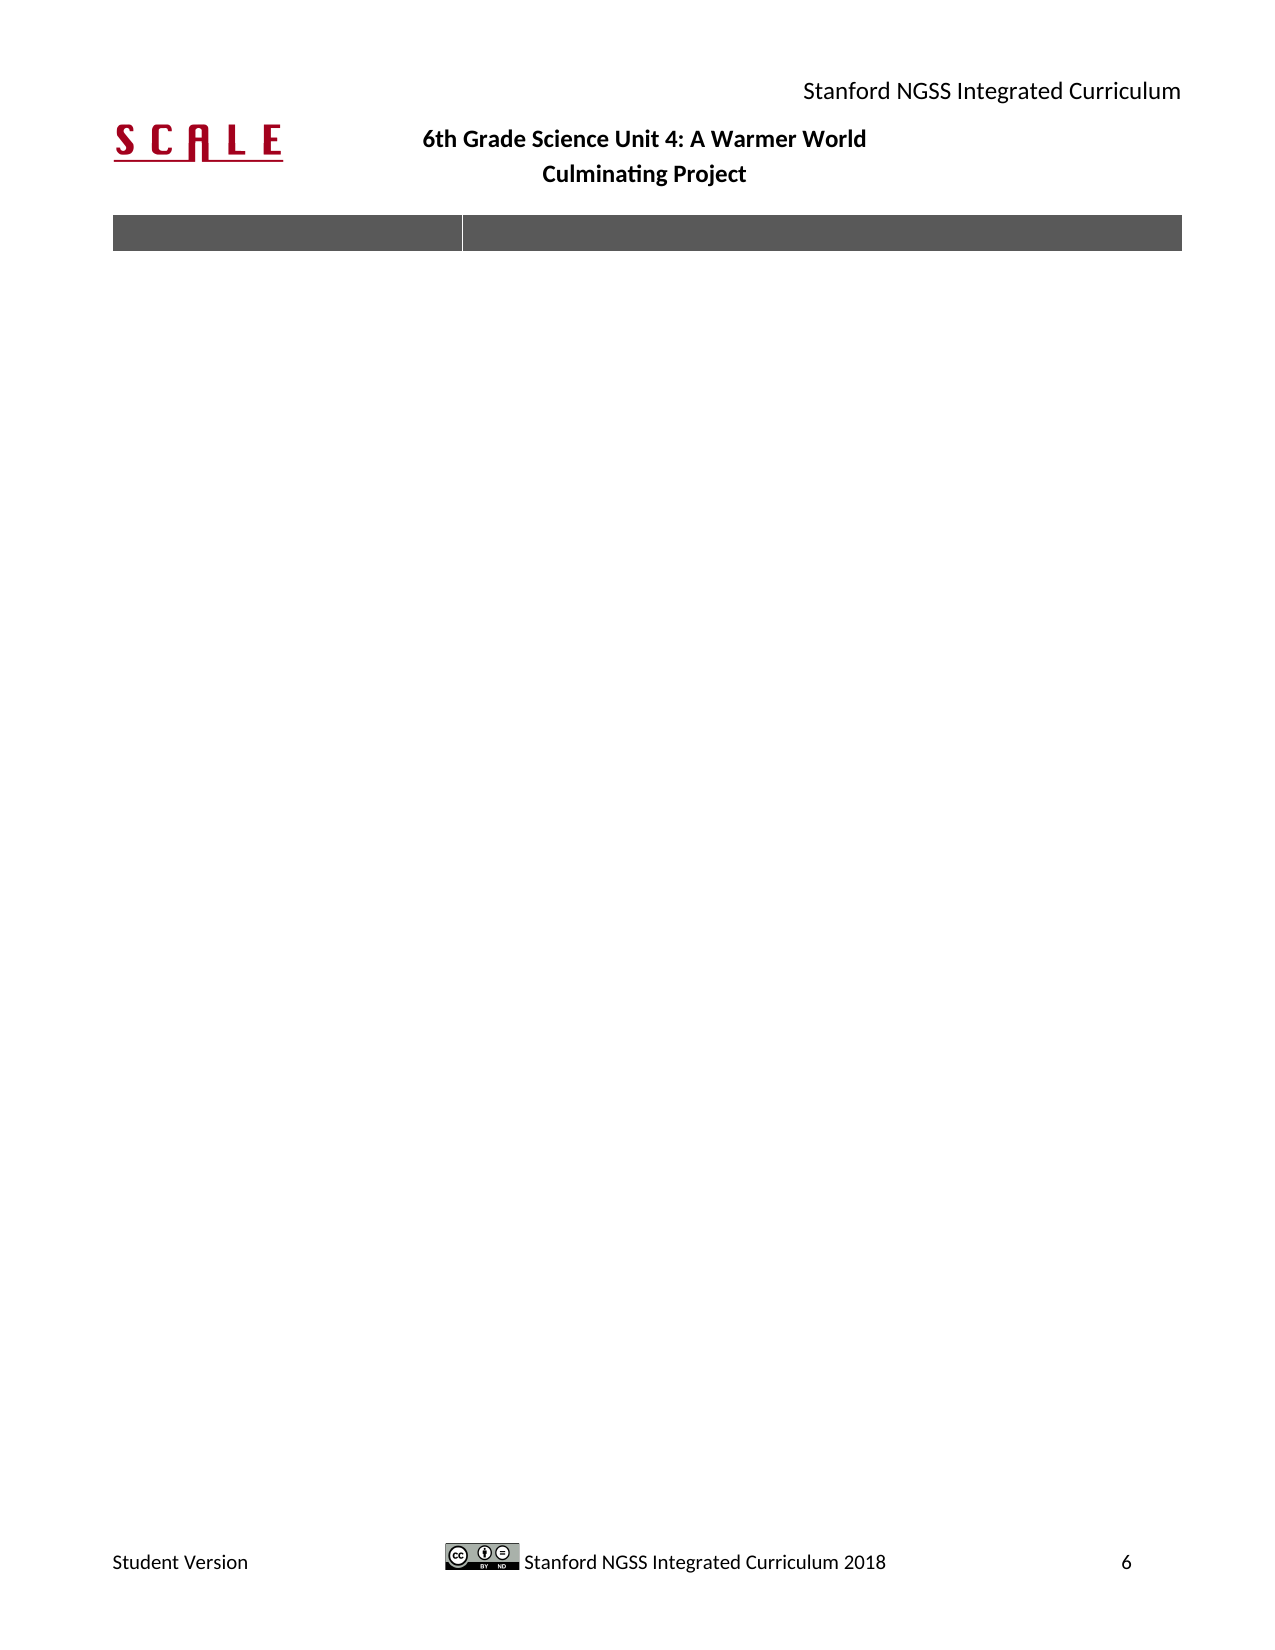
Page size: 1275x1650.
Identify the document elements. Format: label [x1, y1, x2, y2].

picture [445, 1543, 520, 1570]
picture [112, 122, 287, 165]
